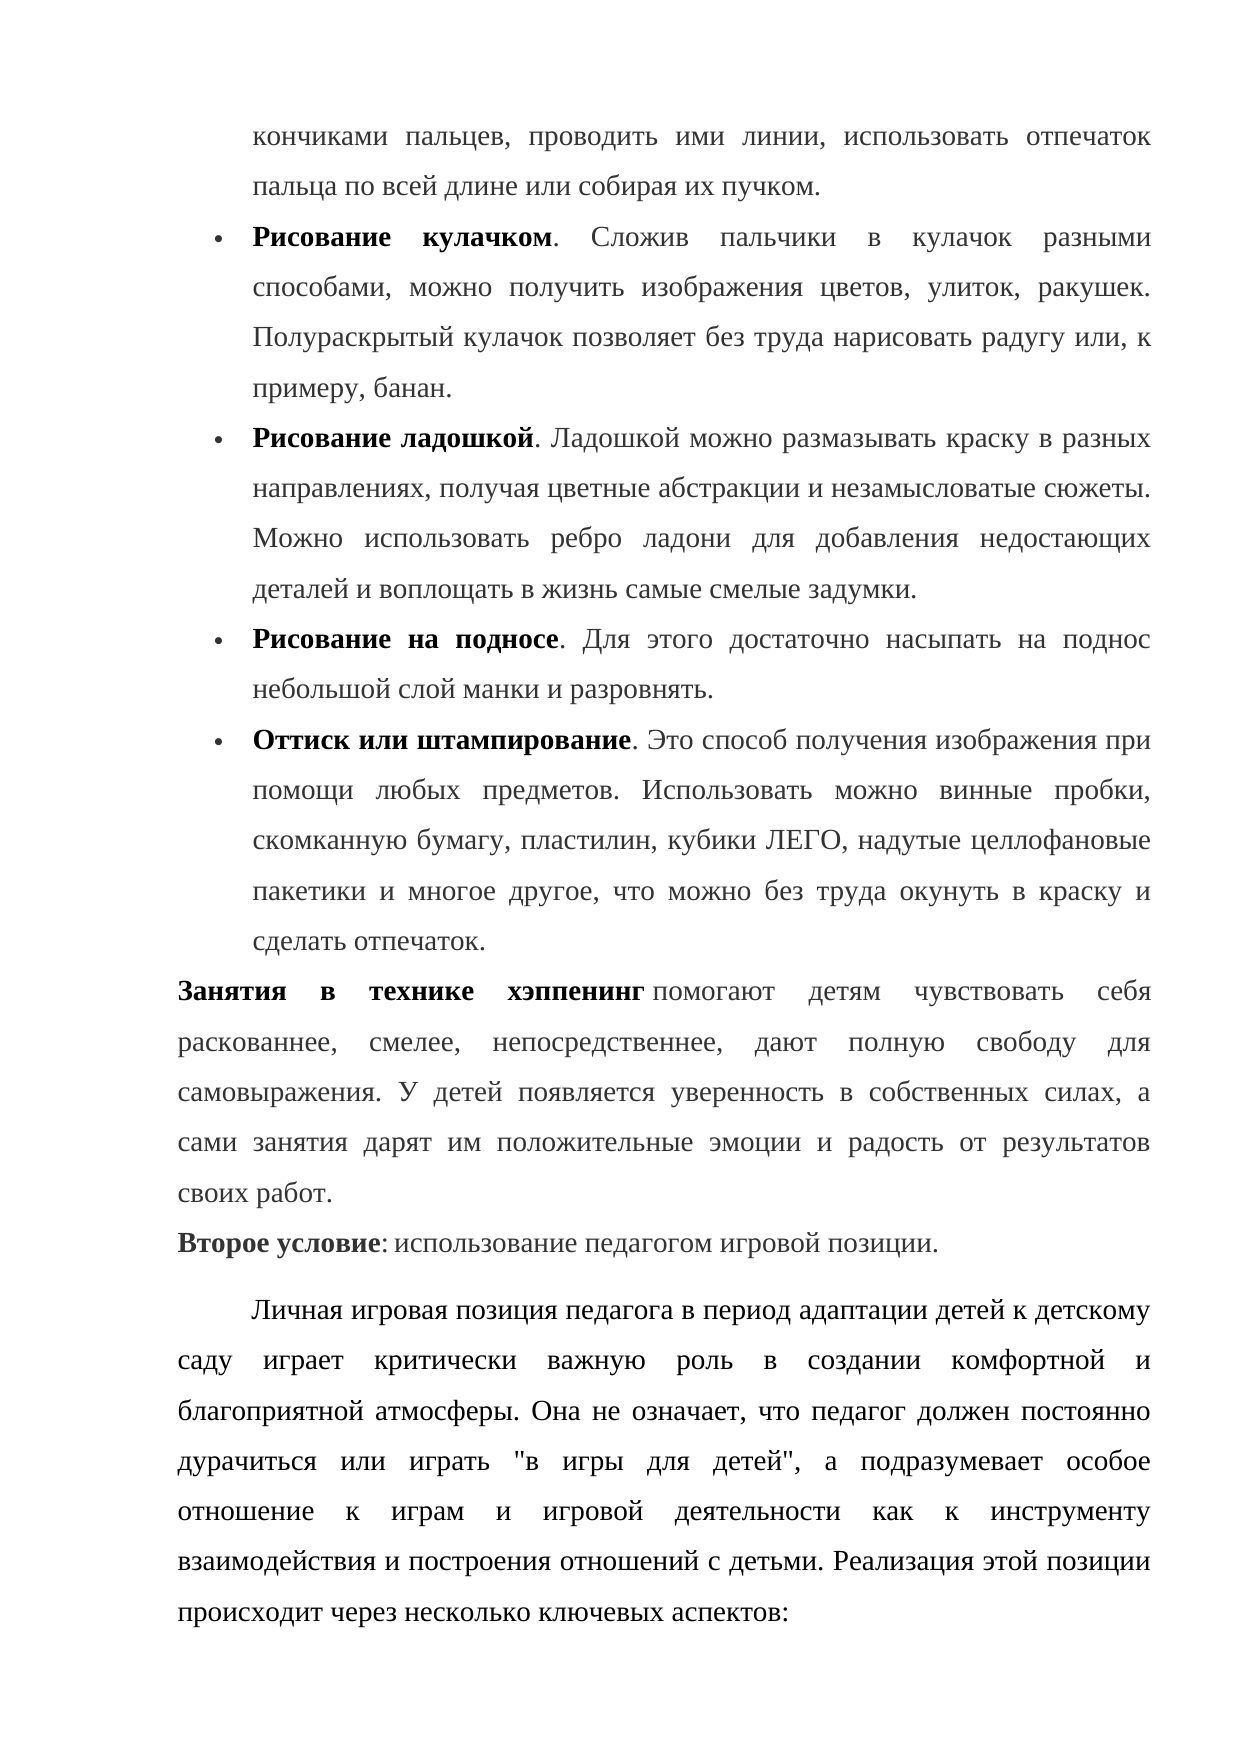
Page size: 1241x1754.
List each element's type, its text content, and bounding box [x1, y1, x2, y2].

text Второе условие: использование педагогом игровой позиции. [177, 1225, 1152, 1258]
list Оттиск или штампирование. Это способ получения изображения при помощи любых предметов. Использовать можно винные пробки, скомканную бумагу, пластилин, кубики ЛЕГО, надутые целлофановые пакетики и многое другое, что можно без труда окунуть в краску и сделать отпечаток. [215, 722, 1152, 957]
text Занятия в технике хэппенинг помогают детям чувствовать себя раскованнее, смелее, непосредственнее, дают полную свободу для самовыражения. У детей появляется уверенность в собственных силах, а сами занятия дарят им положительные эмоции и радость от результатов своих работ. [177, 973, 1152, 1208]
list Рисование кулачком. Сложив пальчики в кулачок разными способами, можно получить изображения цветов, улиток, ракушек. Полураскрытый кулачок позволяет без труда нарисовать радугу или, к примеру, банан. [215, 219, 1152, 403]
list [215, 118, 1152, 202]
text Личная игровая позиция педагога в период адаптации детей к детскому саду играет критически важную роль в создании комфортной и благоприятной атмосферы. Она не означает, что педагог должен постоянно дурачиться или играть "в игры для детей", а подразумевает особое отношение к играм и игровой деятельности как к инструменту взаимодействия и построения отношений с детьми. Реализация этой позиции происходит через несколько ключевых аспектов: [177, 1292, 1152, 1627]
list Рисование на подносе. Для этого достаточно насыпать на поднос небольшой слой манки и разровнять. [215, 621, 1152, 705]
list Рисование ладошкой. Ладошкой можно размазывать краску в разных направлениях, получая цветные абстракции и незамысловатые сюжеты. Можно использовать ребро ладони для добавления недостающих деталей и воплощать в жизнь самые смелые задумки. [215, 420, 1152, 604]
